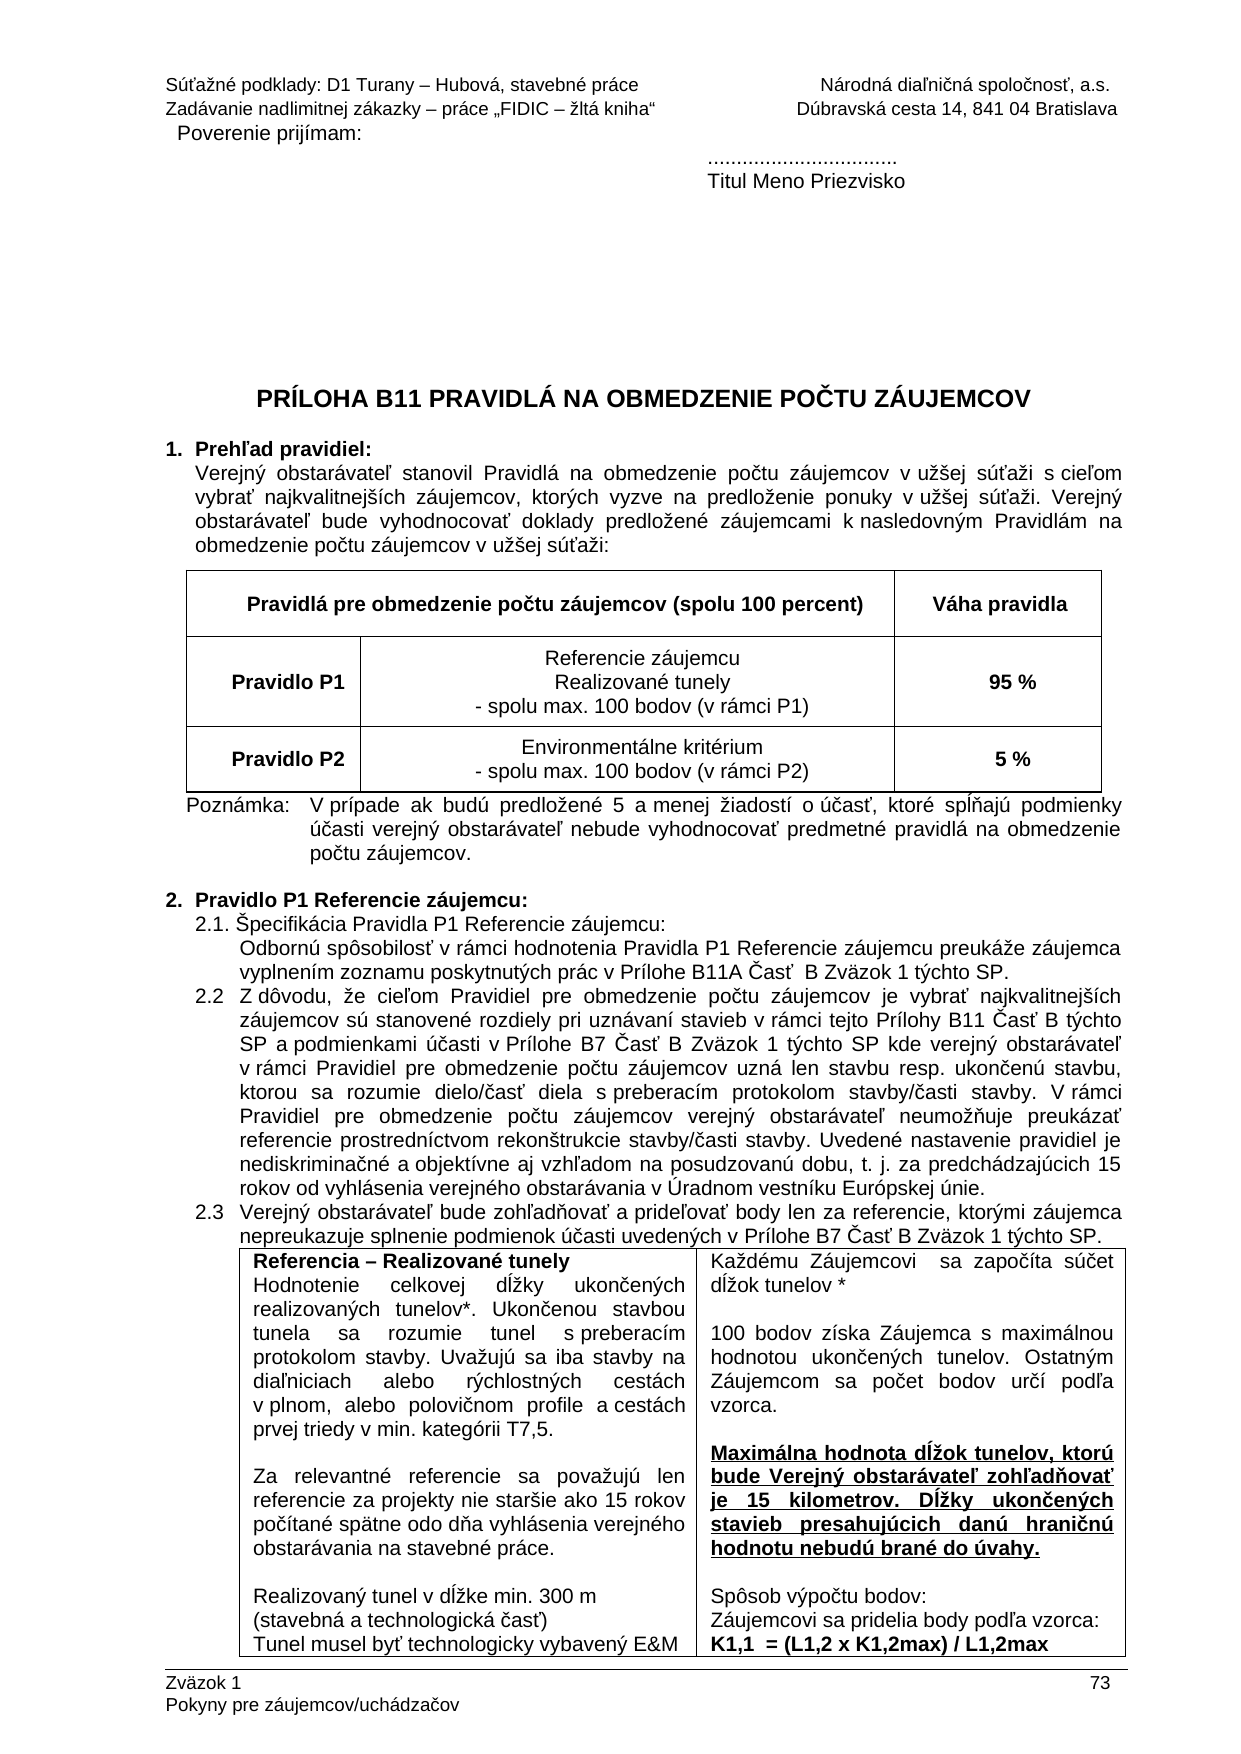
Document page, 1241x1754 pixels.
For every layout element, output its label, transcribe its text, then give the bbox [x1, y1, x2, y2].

table_header Pravidlá pre obmedzenie počtu záujemcov (spolu 100 percent) [187, 571, 894, 636]
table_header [697, 1249, 1125, 1656]
table_header Váha pravidla [895, 571, 1101, 636]
text 2.1. Špecifikácia Pravidla P1 Referencie záujemcu: [195, 912, 1122, 936]
text 2.3 Verejný obstarávateľ bude zohľadňovať a prideľovať body len za referencie, ktorými záujemca nepreukazuje splnenie podmienok účasti uvedených v Prílohe B7 Časť B Zväzok 1 týchto SP. [195, 1200, 1122, 1248]
text 1. Prehľad pravidiel: [165, 437, 1122, 461]
text PRÍLOHA B11 PRAVIDLÁ NA OBMEDZENIE POČTU ZÁUJEMCOV [165, 384, 1122, 413]
table_cell 5 % [895, 727, 1101, 791]
text ................................. [165, 145, 1122, 169]
text Verejný obstarávateľ stanovil Pravidlá na obmedzenie počtu záujemcov v užšej súťaži s cieľom vybrať najkvalitnejších záujemcov, ktorých vyzve na predloženie ponuky v užšej súťaži. Verejný obstarávateľ bude vyhodnocovať doklady predložené záujemcami k nasledovným Pravidlám na obmedzenie počtu záujemcov v užšej súťaži: [195, 461, 1122, 557]
text Titul Meno Priezvisko [165, 169, 1122, 193]
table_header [240, 1249, 696, 1656]
text 2. Pravidlo P1 Referencie záujemcu: [165, 888, 1122, 912]
text 2.2 Z dôvodu, že cieľom Pravidiel pre obmedzenie počtu záujemcov je vybrať najkvalitnejších záujemcov sú stanovené rozdiely pri uznávaní stavieb v rámci tejto Prílohy B11 Časť B týchto SP a podmienkami účasti v Prílohe B7 Časť B Zväzok 1 týchto SP kde verejný obstarávateľ v rámci Pravidiel pre obmedzenie počtu záujemcov uzná len stavbu resp. ukončenú stavbu, ktorou sa rozumie dielo/časť diela s preberacím protokolom stavby/časti stavby. V rámci Pravidiel pre obmedzenie počtu záujemcov verejný obstarávateľ neumožňuje preukázať referencie prostredníctvom rekonštrukcie stavby/časti stavby. Uvedené nastavenie pravidiel je nediskriminačné a objektívne aj vzhľadom na posudzovanú dobu, t. j. za predchádzajúcich 15 rokov od vyhlásenia verejného obstarávania v Úradnom vestníku Európskej únie. [195, 984, 1122, 1200]
text Odbornú spôsobilosť v rámci hodnotenia Pravidla P1 Referencie záujemcu preukáže záujemca vyplnením zoznamu poskytnutých prác v Prílohe B11A Časť B Zväzok 1 týchto SP. [195, 936, 1122, 984]
text Poverenie prijímam: [165, 121, 1122, 145]
text Poznámka: V prípade ak budú predložené 5 a menej žiadostí o účasť, ktoré spĺňajú podmienky účasti verejný obstarávateľ nebude vyhodnocovať predmetné pravidlá na obmedzenie počtu záujemcov. [180, 792, 1122, 864]
table_cell Pravidlo P2 [187, 727, 360, 791]
table_cell Environmentálne kritérium - spolu max. 100 bodov (v rámci P2) [361, 727, 894, 791]
table_cell 95 % [895, 637, 1101, 726]
table_cell Referencie záujemcu Realizované tunely - spolu max. 100 bodov (v rámci P1) [361, 637, 894, 726]
table_cell Pravidlo P1 [187, 637, 360, 726]
